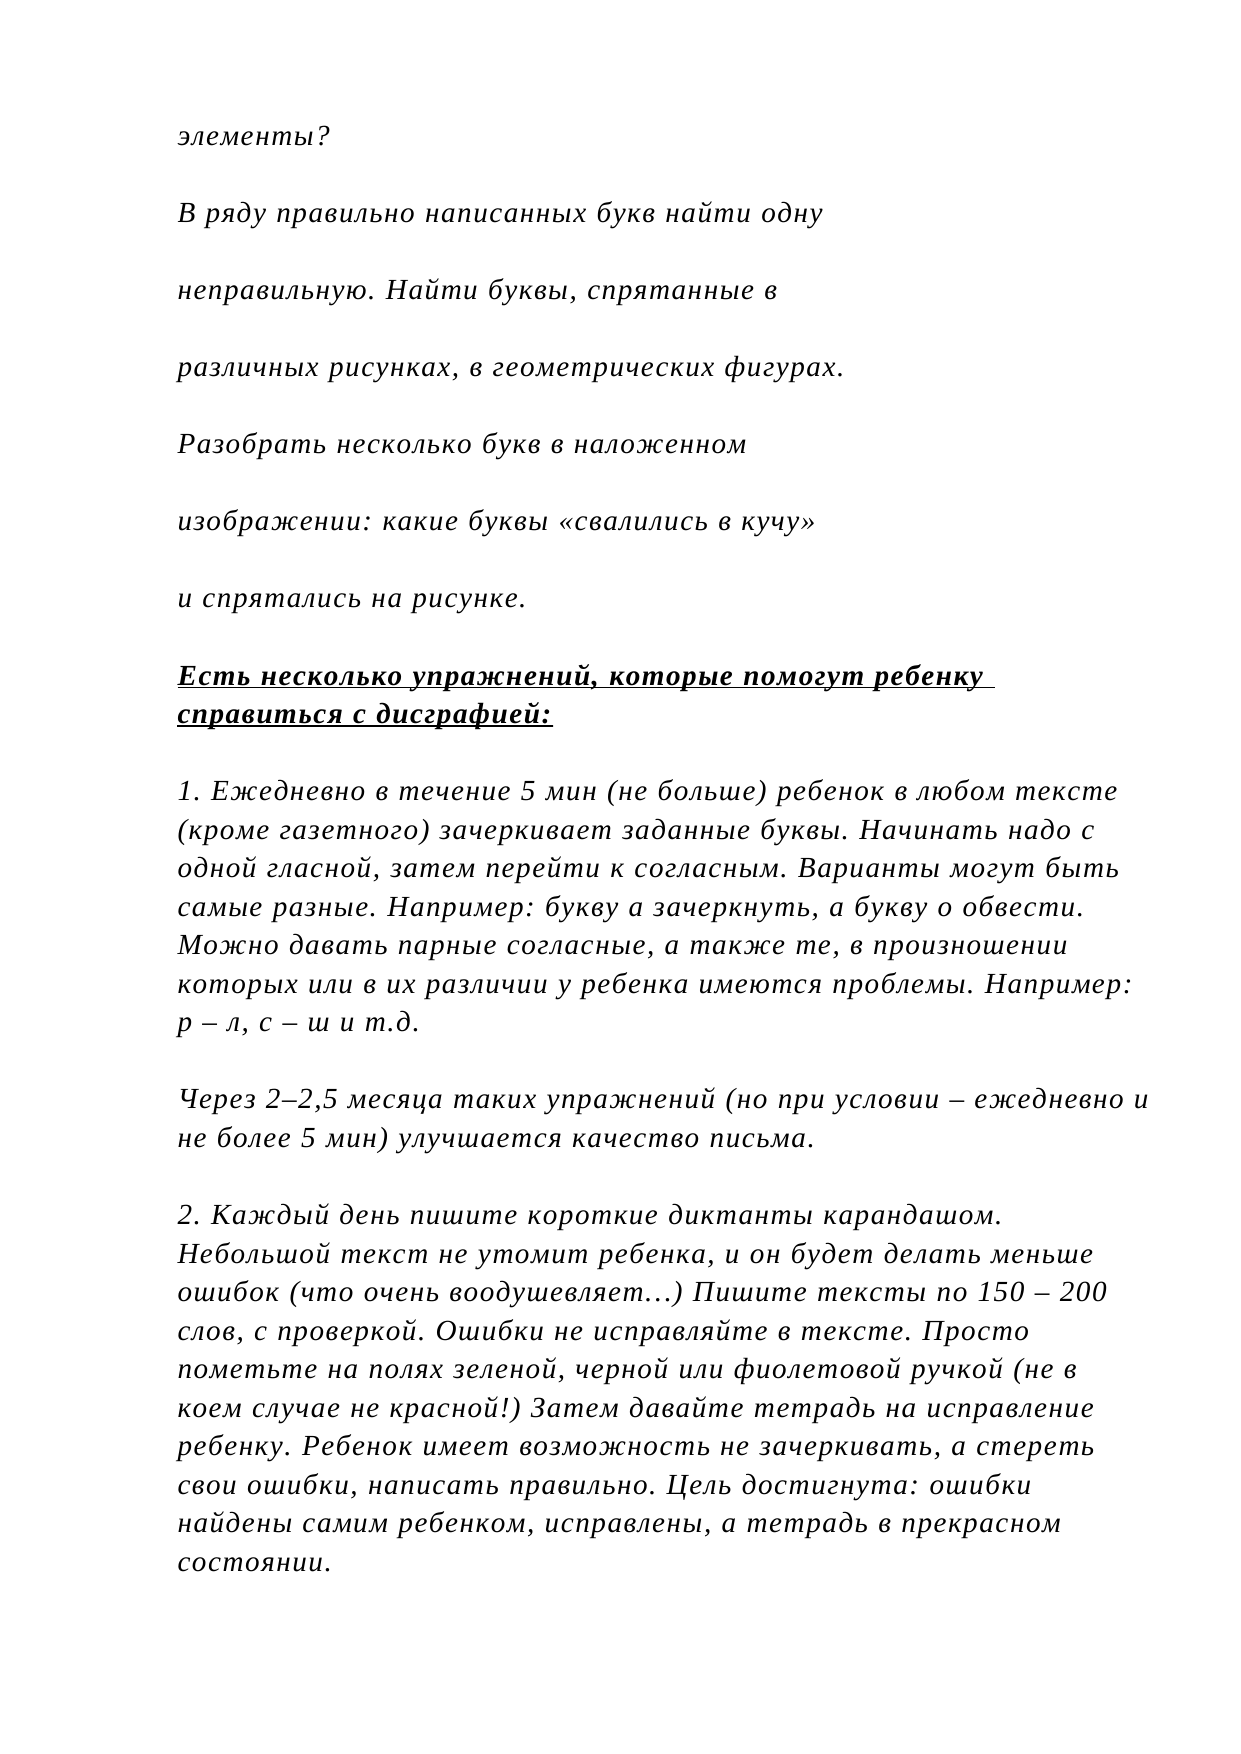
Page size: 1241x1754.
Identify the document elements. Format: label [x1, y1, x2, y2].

subtitle [177, 118, 1152, 1616]
